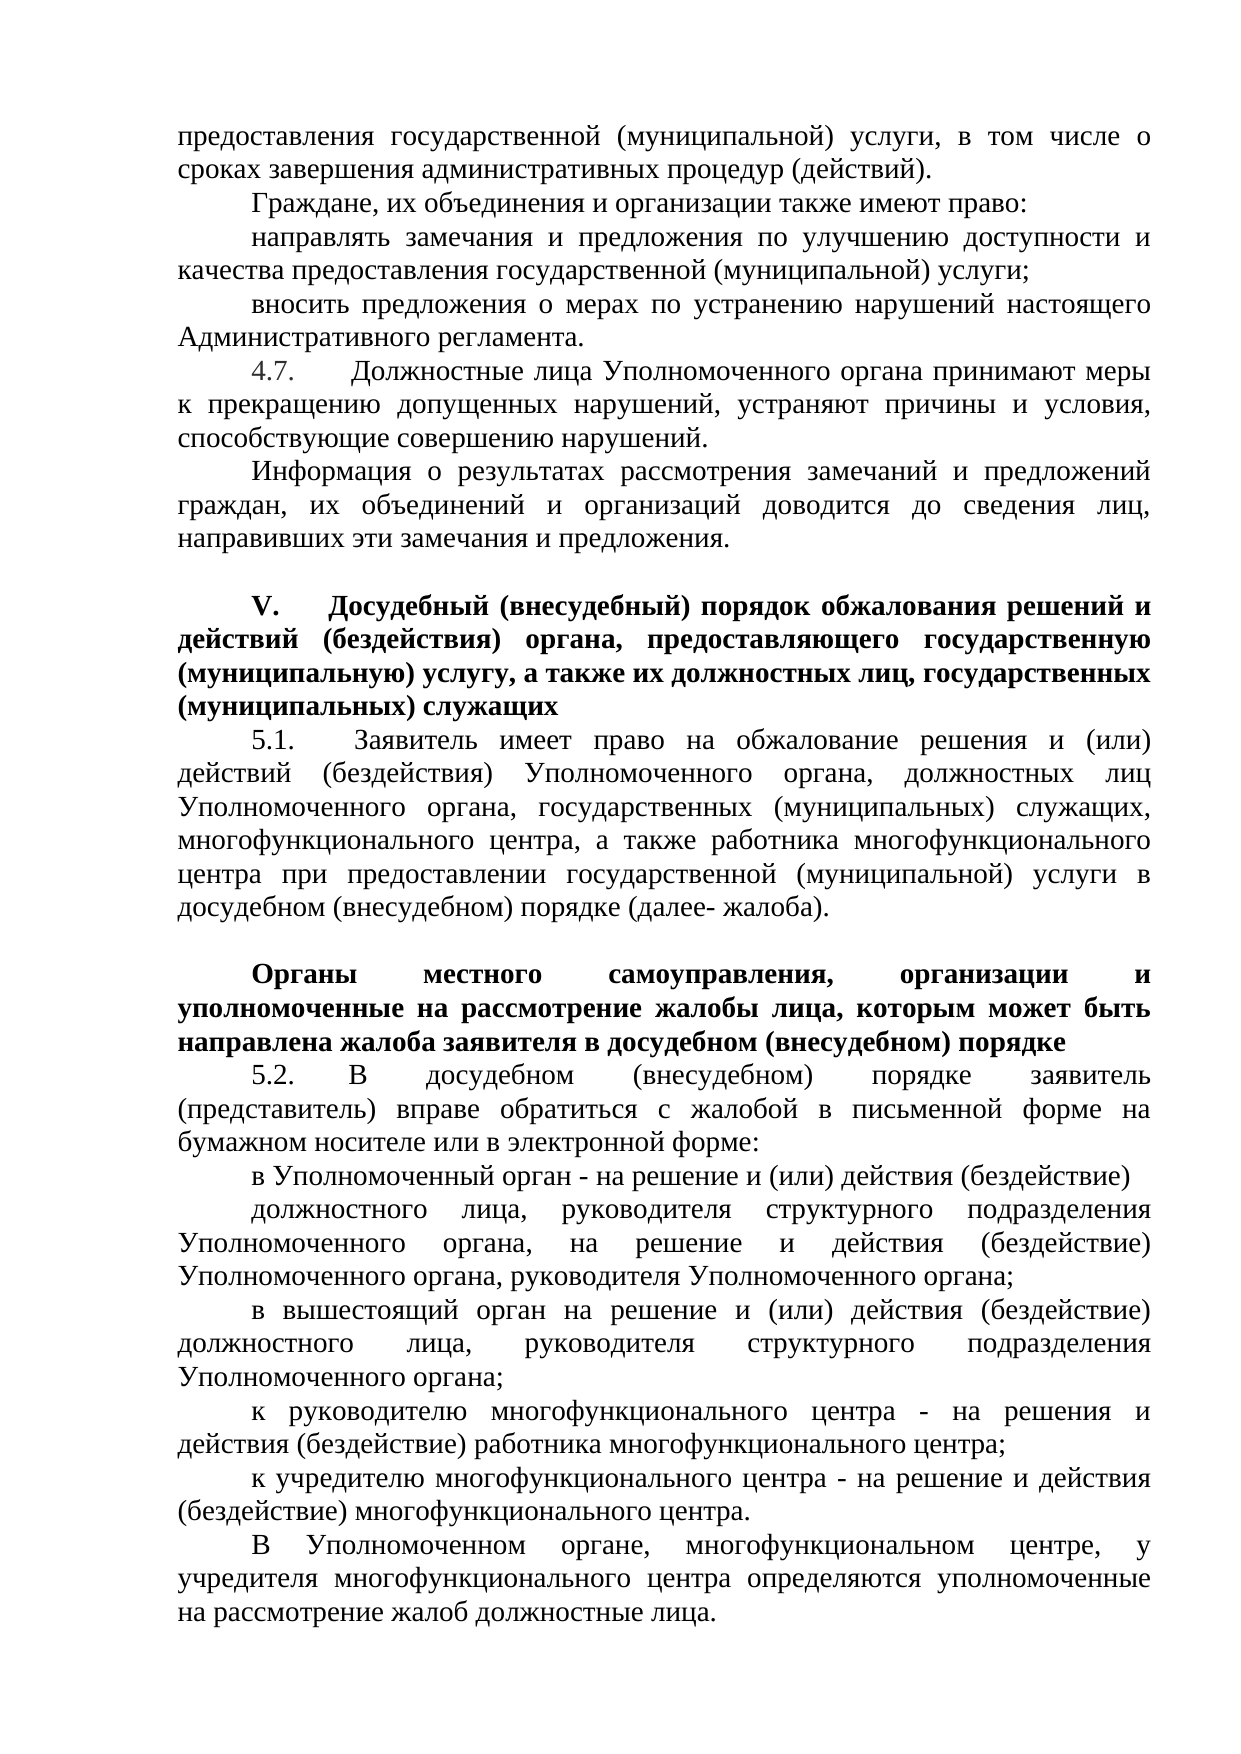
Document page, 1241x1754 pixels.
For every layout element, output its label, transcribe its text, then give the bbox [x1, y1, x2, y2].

text в вышестоящий орган на решение и (или) действия (бездействие) должностного лица, руководителя структурного подразделения Уполномоченного органа; [177, 1292, 1152, 1393]
list Досудебный (внесудебный) порядок обжалования решений и действий (бездействия) органа, предоставляющего государственную (муниципальную) услугу, а также их должностных лиц, государственных (муниципальных) служащих [177, 588, 1152, 722]
text к руководителю многофункционального центра - на решения и действия (бездействие) работника многофункционального центра; [177, 1393, 1152, 1460]
text к учредителю многофункционального центра - на решение и действия (бездействие) многофункционального центра. [177, 1460, 1152, 1527]
list В досудебном (внесудебном) порядке заявитель (представитель) вправе обратиться с жалобой в письменной форме на бумажном носителе или в электронной форме: [177, 1057, 1152, 1158]
text Информация о результатах рассмотрения замечаний и предложений граждан, их объединений и организаций доводится до сведения лиц, направивших эти замечания и предложения. [177, 453, 1152, 554]
text в Уполномоченный орган - на решение и (или) действия (бездействие) [177, 1158, 1152, 1191]
text Граждане, их объединения и организации также имеют право: [177, 185, 1152, 219]
text направлять замечания и предложения по улучшению доступности и качества предоставления государственной (муниципальной) услуги; [177, 219, 1152, 286]
text В Уполномоченном органе, многофункциональном центре, у учредителя многофункционального центра определяются уполномоченные на рассмотрение жалоб должностные лица. [177, 1527, 1152, 1627]
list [177, 118, 1152, 185]
list Должностные лица Уполномоченного органа принимают меры к прекращению допущенных нарушений, устраняют причины и условия, способствующие совершению нарушений. [177, 353, 1152, 453]
text должностного лица, руководителя структурного подразделения Уполномоченного органа, на решение и действия (бездействие) Уполномоченного органа, руководителя Уполномоченного органа; [177, 1191, 1152, 1292]
list Заявитель имеет право на обжалование решения и (или) действий (бездействия) Уполномоченного органа, должностных лиц Уполномоченного органа, государственных (муниципальных) служащих, многофункционального центра, а также работника многофункционального центра при предоставлении государственной (муниципальной) услуги в досудебном (внесудебном) порядке (далее- жалоба). [177, 722, 1152, 923]
text вносить предложения о мерах по устранению нарушений настоящего Административного регламента. [177, 286, 1152, 353]
text Органы местного самоуправления, организации и уполномоченные на рассмотрение жалобы лица, которым может быть направлена жалоба заявителя в досудебном (внесудебном) порядке [177, 957, 1152, 1057]
